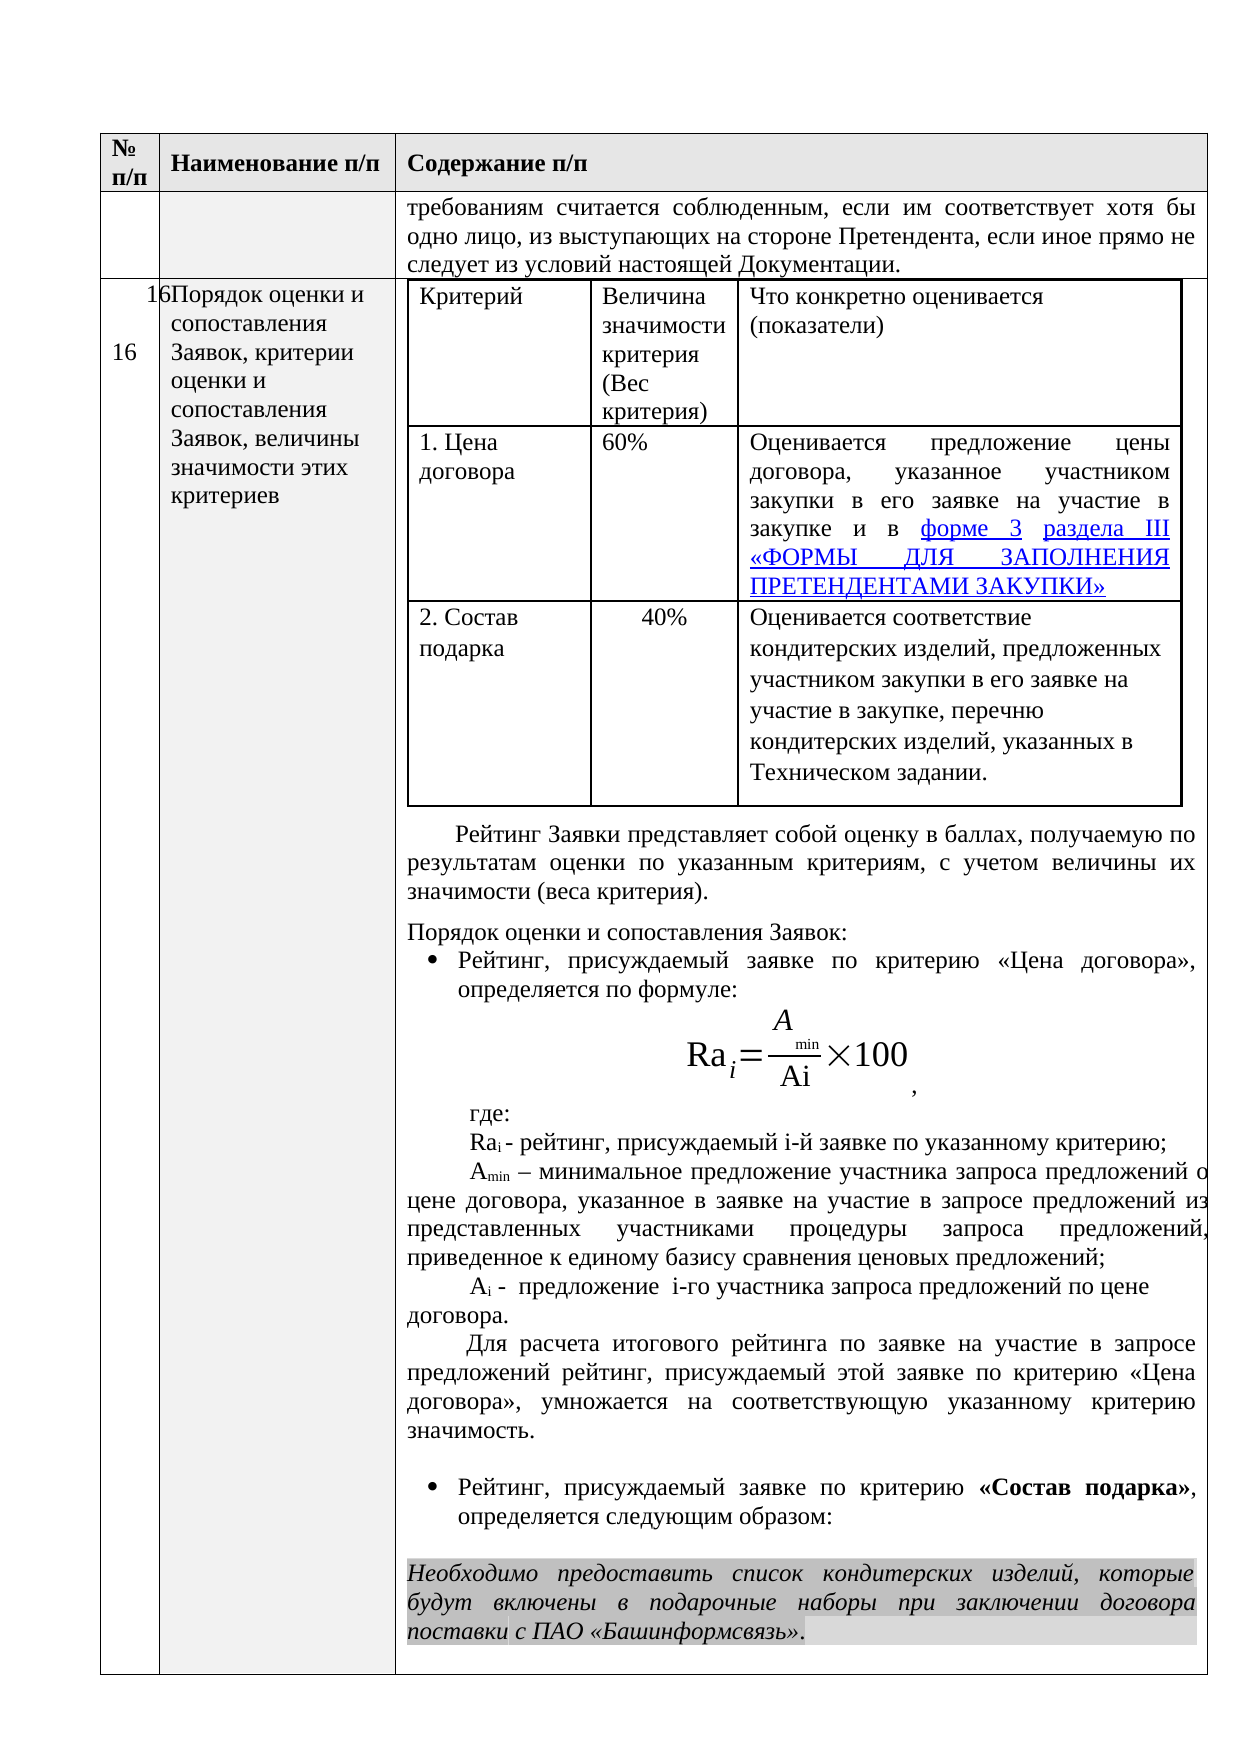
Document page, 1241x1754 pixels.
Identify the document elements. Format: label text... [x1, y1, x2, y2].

table_header Наименование п/п [160, 134, 395, 191]
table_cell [160, 192, 395, 278]
table_cell 16 [101, 279, 159, 1673]
table_header Содержание п/п [396, 134, 1207, 191]
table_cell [396, 279, 1207, 1673]
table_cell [160, 279, 395, 1673]
table_header № п/п [101, 134, 159, 191]
table_cell 15 [101, 192, 159, 278]
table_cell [396, 192, 1207, 278]
